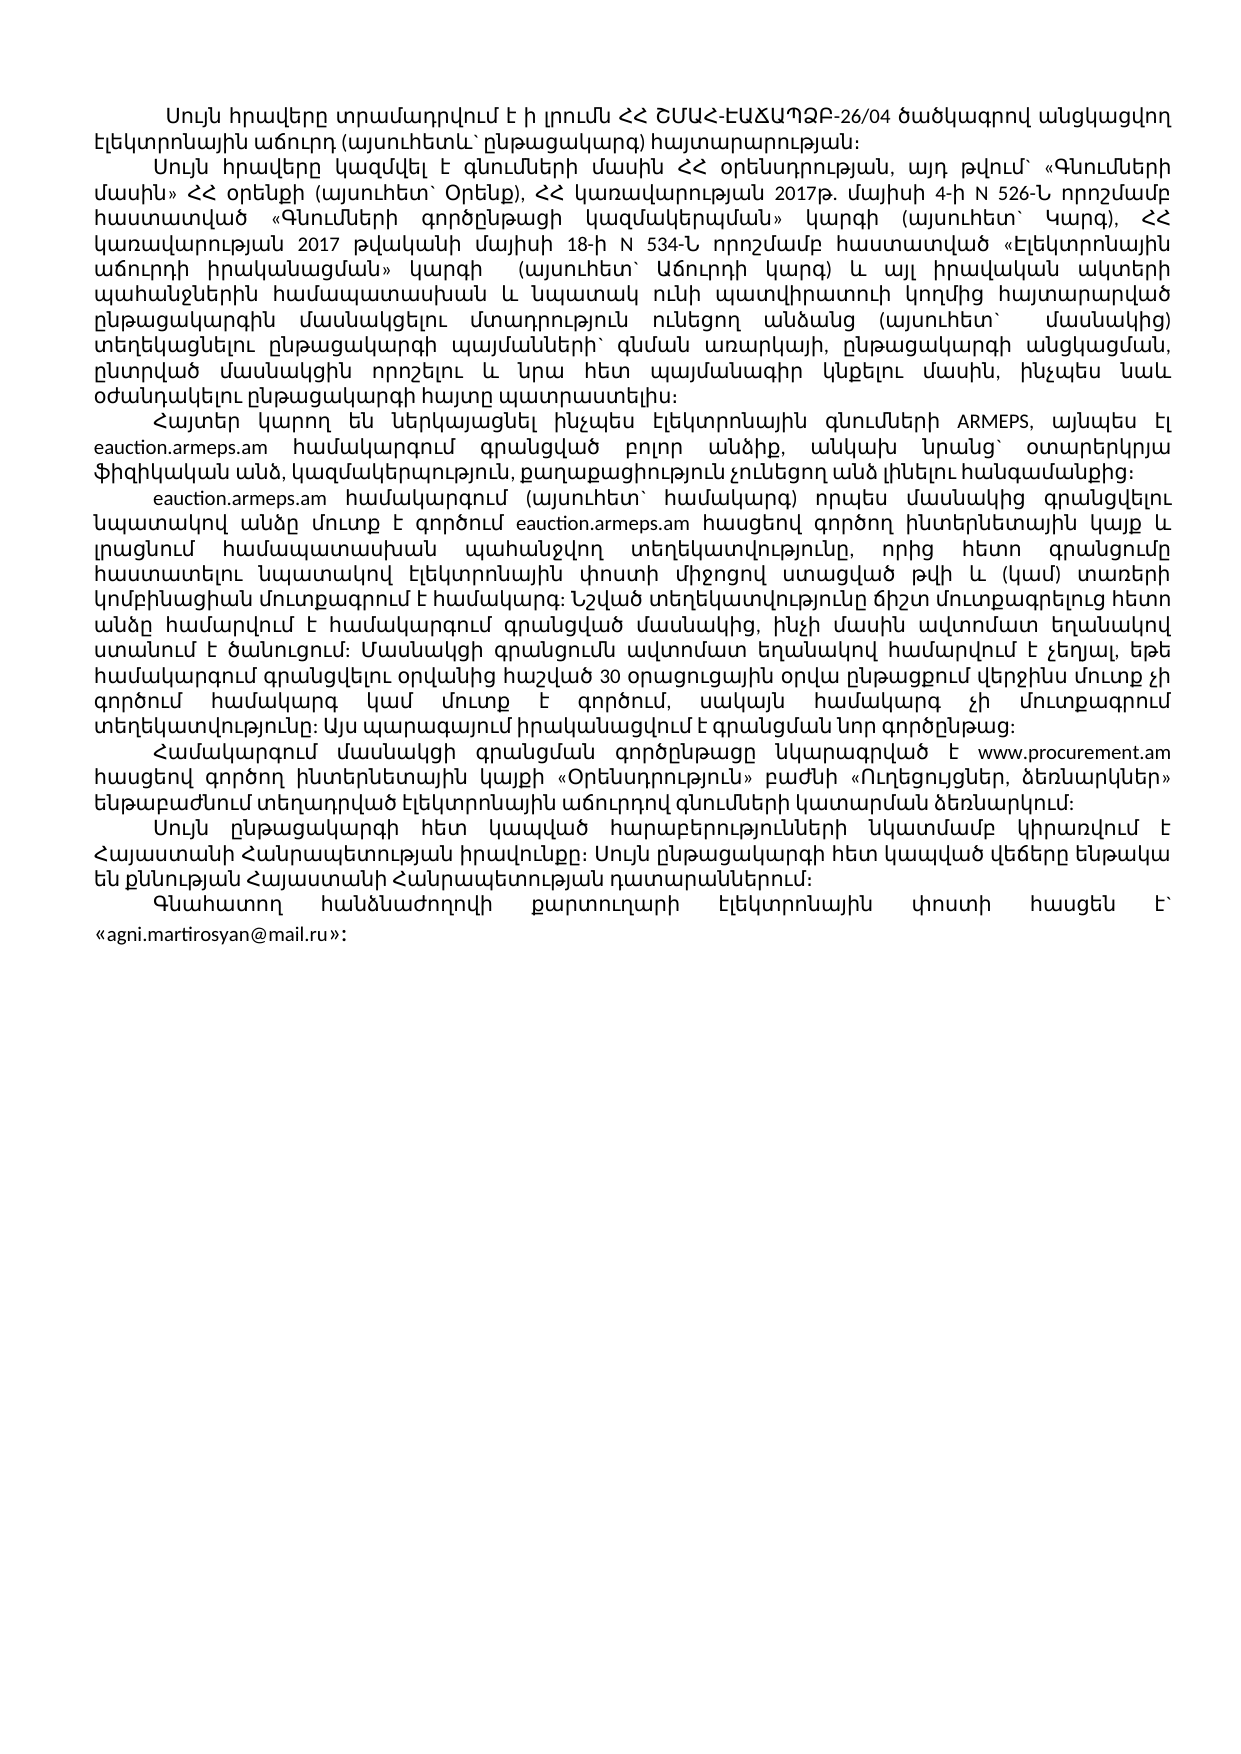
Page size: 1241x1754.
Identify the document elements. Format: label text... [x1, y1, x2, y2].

text Գնահատող հանձնաժողովի քարտուղարի էլեկտրոնային փոստի հասցեն է` «agni.martirosyan@mail.ru»: [94, 892, 1171, 948]
text Սույն հրավերը տրամադրվում է ի լրումն ՀՀ ՇՄԱՀ-ԷԱՃԱՊՁԲ-26/04 ծածկագրով անցկացվող էլեկտրոնային աճուրդ (այսուհետև` ընթացակարգ) հայտարարության։ [94, 104, 1171, 154]
text Հայտեր կարող են ներկայացնել ինչպես էլեկտրոնային գնումների ARMEPS, այնպես էլ eauction.armeps.am համակարգում գրանցված բոլոր անձիք, անկախ նրանց` օտարերկրյա ֆիզիկական անձ, կազմակերպություն, քաղաքացիություն չունեցող անձ լինելու հանգամանքից։ [94, 409, 1171, 485]
text Համակարգում մասնակցի գրանցման գործընթացը նկարագրված է www.procurement.am հասցեով գործող ինտերնետային կայքի «Օրենսդրություն» բաժնի «Ուղեցույցներ, ձեռնարկներ» ենթաբաժնում տեղադրված էլեկտրոնային աճուրդով գնումների կատարման ձեռնարկում: [94, 739, 1171, 815]
text Սույն ընթացակարգի հետ կապված հարաբերությունների նկատմամբ կիրառվում է Հայաստանի Հանրապետության իրավունքը։ Սույն ընթացակարգի հետ կապված վեճերը ենթակա են քննության Հայաստանի Հանրապետության դատարաններում։ [94, 815, 1171, 892]
text Սույն հրավերը կազմվել է գնումների մասին ՀՀ օրենսդրության, այդ թվում` «Գնումների մասին» ՀՀ օրենքի (այսուհետ` Օրենք), ՀՀ կառավարության 2017թ. մայիսի 4-ի N 526-Ն որոշմամբ հաստատված «Գնումների գործընթացի կազմակերպման» կարգի (այսուհետ` Կարգ), ՀՀ կառավարության 2017 թվականի մայիսի 18-ի N 534-Ն որոշմամբ հաստատված «Էլեկտրոնային աճուրդի իրականացման» կարգի (այսուհետ` Աճուրդի կարգ) և այլ իրավական ակտերի պահանջներին համապատասխան և նպատակ ունի պատվիրատուի կողմից հայտարարված ընթացակարգին մասնակցելու մտադրություն ունեցող անձանց (այսուհետ` մասնակից) տեղեկացնելու ընթացակարգի պայմանների` գնման առարկայի, ընթացակարգի անցկացման, ընտրված մասնակցին որոշելու և նրա հետ պայմանագիր կնքելու մասին, ինչպես նաև օժանդակելու ընթացակարգի հայտը պատրաստելիս։ [94, 154, 1171, 409]
text eauction.armeps.am համակարգում (այսուհետ` համակարգ) որպես մասնակից գրանցվելու նպատակով անձը մուտք է գործում eauction.armeps.am հասցեով գործող ինտերնետային կայք և լրացնում համապատասխան պահանջվող տեղեկատվությունը, որից հետո գրանցումը հաստատելու նպատակով էլեկտրոնային փոստի միջոցով ստացված թվի և (կամ) տառերի կոմբինացիան մուտքագրում է համակարգ: Նշված տեղեկատվությունը ճիշտ մուտքագրելուց հետո անձը համարվում է համակարգում գրանցված մասնակից, ինչի մասին ավտոմատ եղանակով ստանում է ծանուցում: Մասնակցի գրանցումն ավտոմատ եղանակով համարվում է չեղյալ, եթե համակարգում գրանցվելու օրվանից հաշված 30 օրացուցային օրվա ընթացքում վերջինս մուտք չի գործում համակարգ կամ մուտք է գործում, սակայն համակարգ չի մուտքագրում տեղեկատվությունը: Այս պարագայում իրականացվում է գրանցման նոր գործընթաց: [94, 485, 1171, 739]
